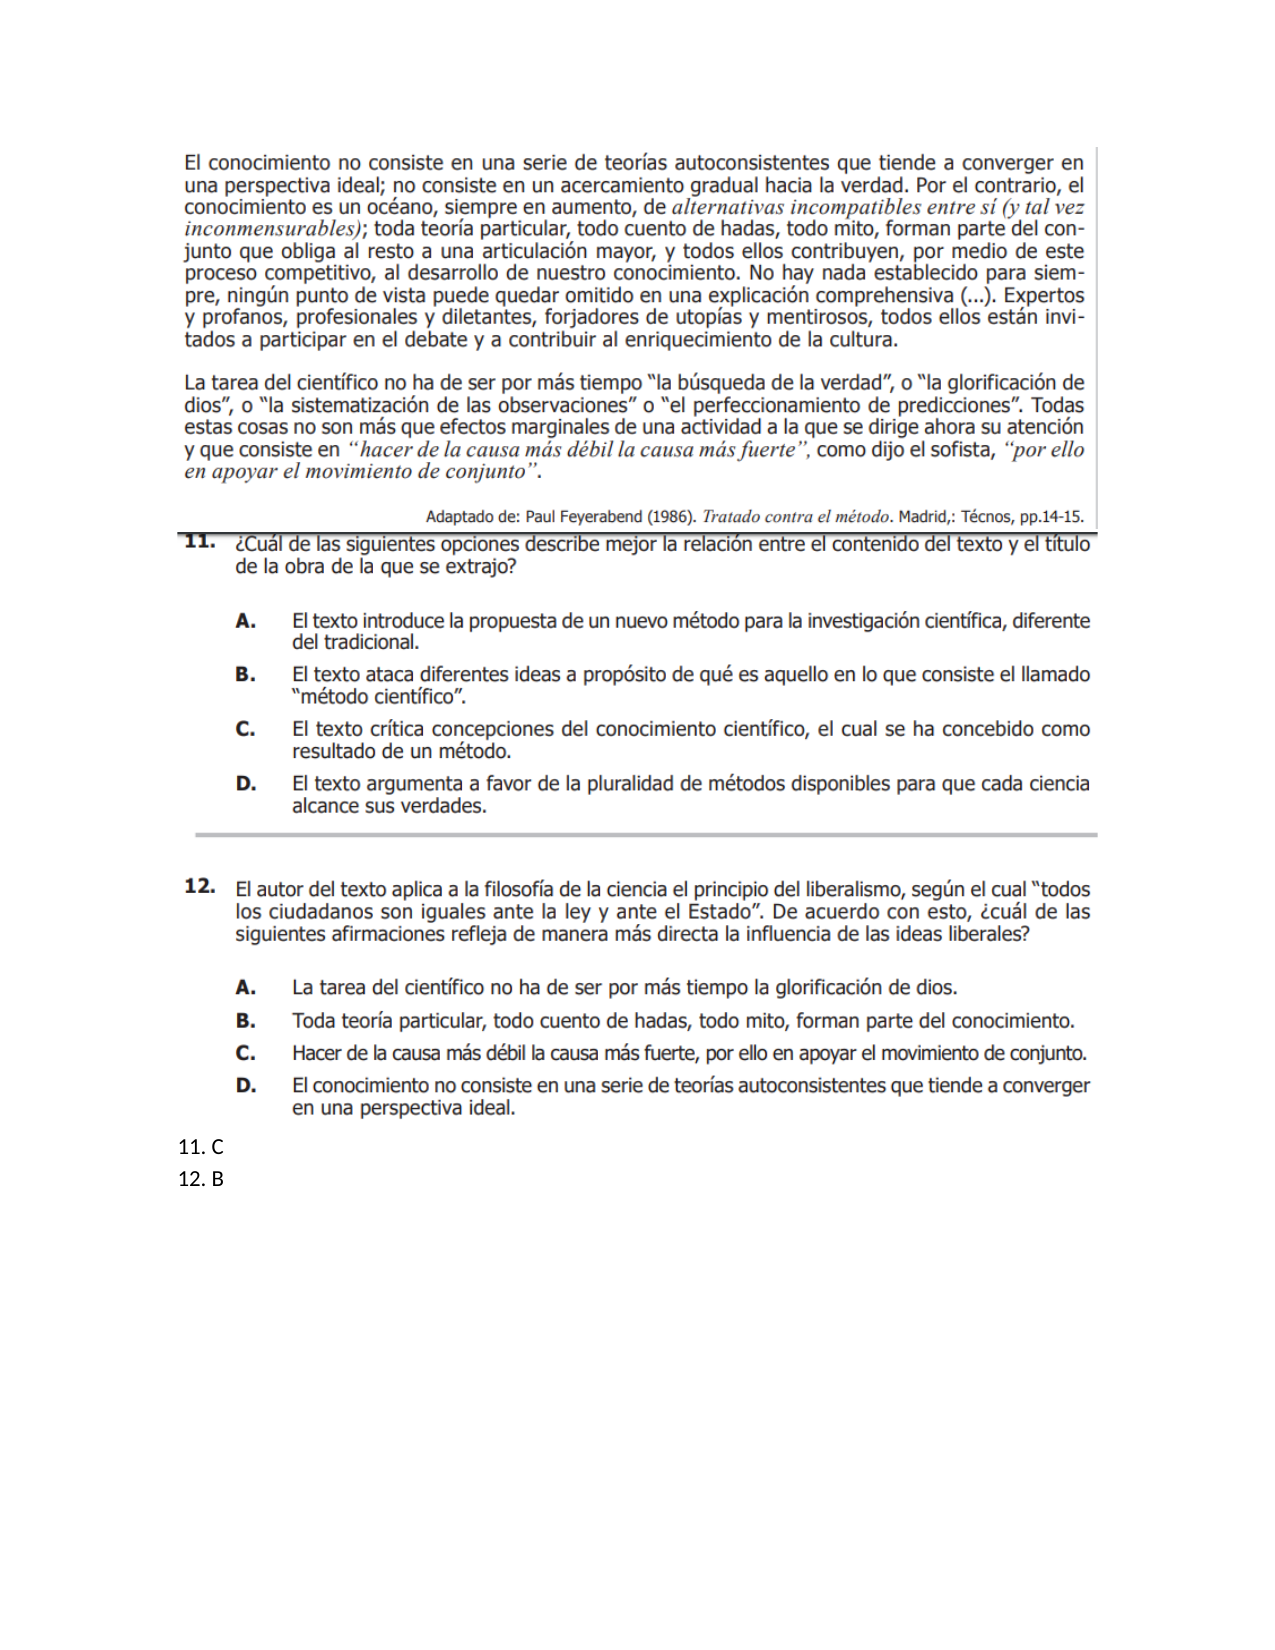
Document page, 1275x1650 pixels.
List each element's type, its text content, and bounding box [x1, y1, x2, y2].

picture [177, 147, 1098, 529]
text 12. B [177, 1164, 1098, 1192]
text 11. C [177, 1132, 1098, 1160]
picture [177, 532, 1098, 1128]
